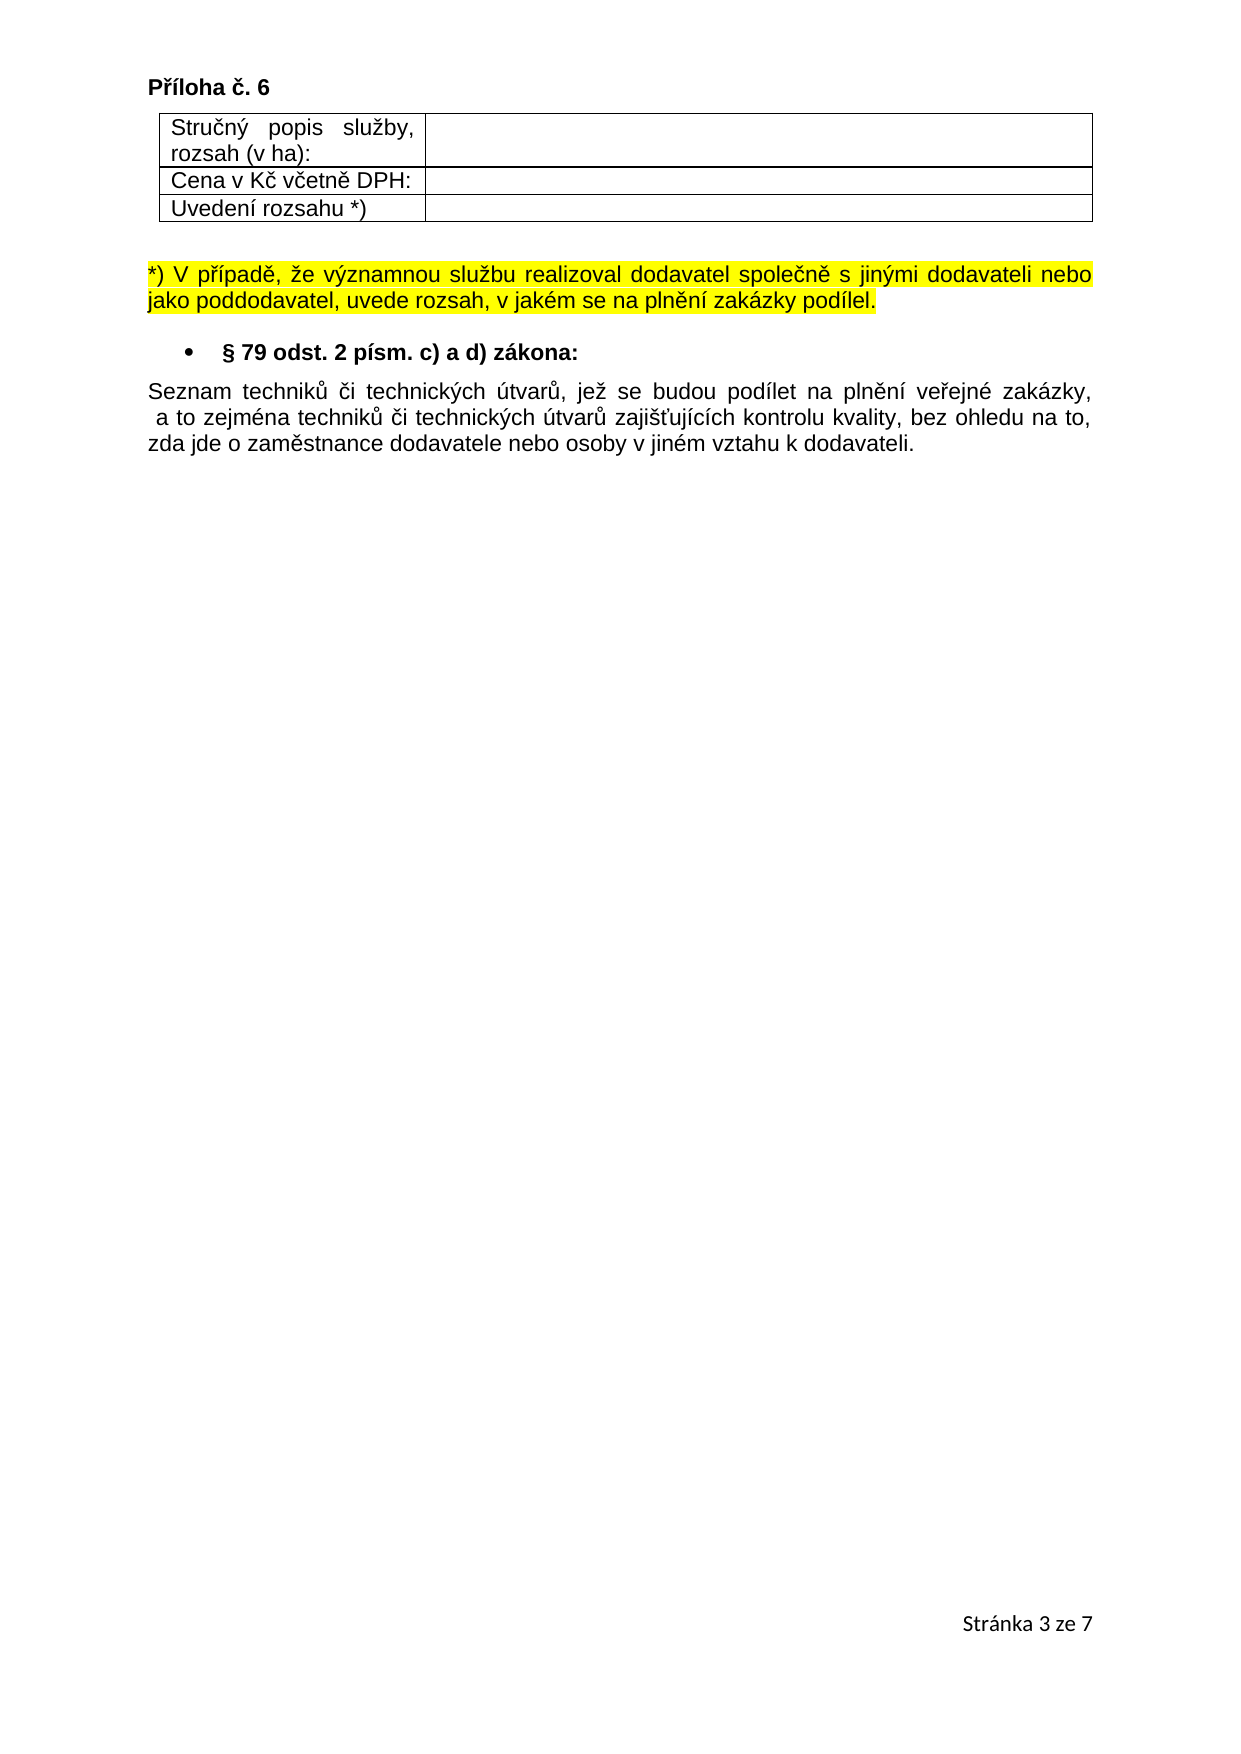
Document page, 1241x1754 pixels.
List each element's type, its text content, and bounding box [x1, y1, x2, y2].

text Seznam techniků či technických útvarů, jež se budou podílet na plnění veřejné zakázky, a to zejména techniků či technických útvarů zajišťujících kontrolu kvality, bez ohledu na to, zda jde o zaměstnance dodavatele nebo osoby v jiném vztahu k dodavateli. [148, 378, 1093, 457]
text § 79 odst. 2 písm. c) a d) zákona: [185, 339, 1093, 365]
text *) V případě, že významnou službu realizoval dodavatel společně s jinými dodavateli nebo jako poddodavatel, uvede rozsah, v jakém se na plnění zakázky podílel. [148, 287, 1093, 314]
table_cell Uvedení rozsahu *) [160, 195, 425, 221]
table_cell Stručný popis služby, rozsah (v ha): [160, 114, 425, 166]
table_cell [426, 114, 1092, 166]
table_cell [426, 195, 1092, 221]
table_cell Cena v Kč včetně DPH: [160, 168, 425, 194]
table_cell [426, 168, 1092, 194]
